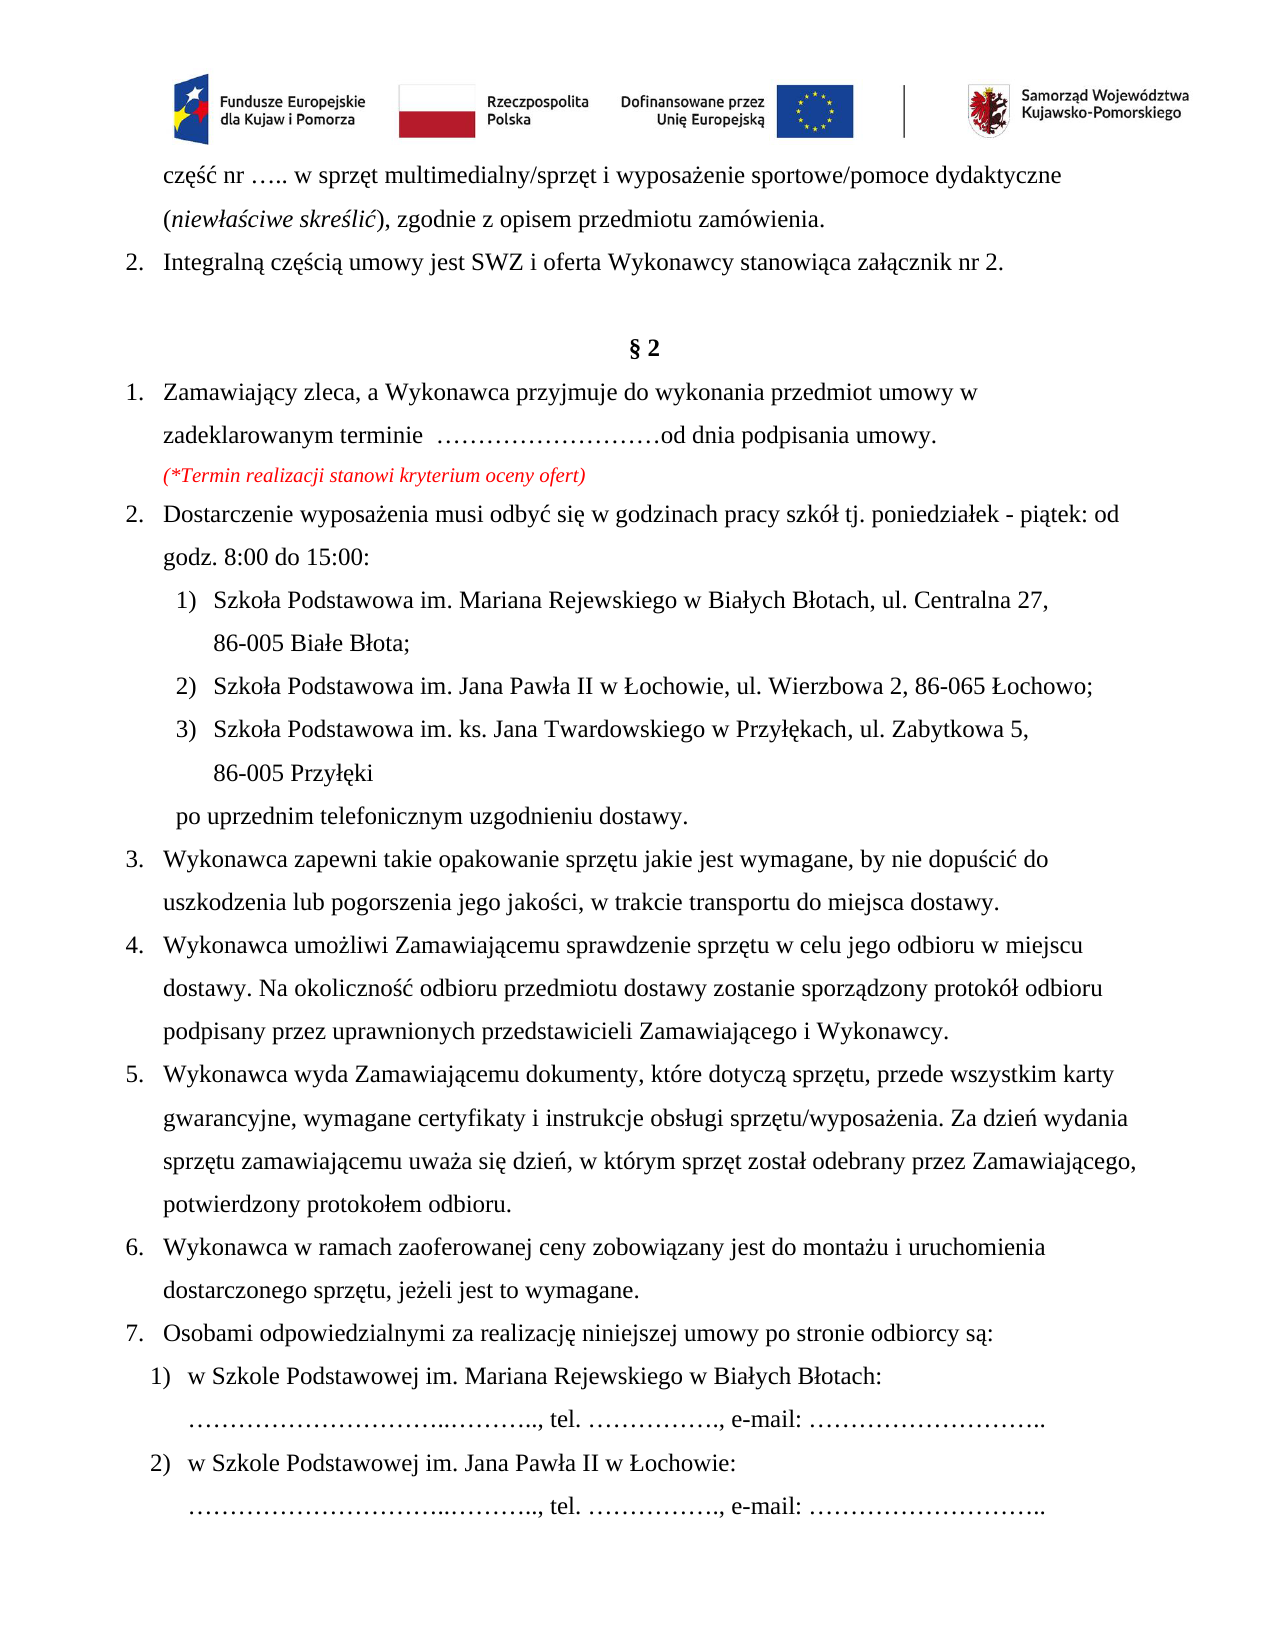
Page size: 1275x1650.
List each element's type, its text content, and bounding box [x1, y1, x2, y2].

text § 2 [151, 333, 1137, 362]
text po uprzednim telefonicznym uzgodnieniu dostawy. [176, 801, 1137, 829]
list Wykonawca w ramach zaoferowanej ceny zobowiązany jest do montażu i uruchomienia dostarczonego sprzętu, jeżeli jest to wymagane. [125, 1232, 1137, 1304]
list Szkoła Podstawowa im. Jana Pawła II w Łochowie, ul. Wierzbowa 2, 86-065 Łochowo; [176, 671, 1137, 700]
list Wykonawca umożliwi Zamawiającemu sprawdzenie sprzętu w celu jego odbioru w miejscu dostawy. Na okoliczność odbioru przedmiotu dostawy zostanie sporządzony protokół odbioru podpisany przez uprawnionych przedstawicieli Zamawiającego i Wykonawcy. [125, 930, 1137, 1045]
list Wykonawca wyda Zamawiającemu dokumenty, które dotyczą sprzętu, przede wszystkim karty gwarancyjne, wymagane certyfikaty i instrukcje obsługi sprzętu/wyposażenia. Za dzień wydania sprzętu zamawiającemu uważa się dzień, w którym sprzęt został odebrany przez Zamawiającego, potwierdzony protokołem odbioru. [125, 1059, 1137, 1218]
list (*Termin realizacji stanowi kryterium oceny ofert) [163, 463, 1137, 487]
list Dostarczenie wyposażenia musi odbyć się w godzinach pracy szkół tj. poniedziałek - piątek: od godz. 8:00 do 15:00: [125, 499, 1137, 571]
list Szkoła Podstawowa im. ks. Jana Twardowskiego w Przyłękach, ul. Zabytkowa 5, 86-005 Przyłęki [176, 714, 1137, 786]
list Szkoła Podstawowa im. Mariana Rejewskiego w Białych Błotach, ul. Centralna 27, 86-005 Białe Błota; [176, 585, 1137, 657]
text część nr ….. w sprzęt multimedialny/sprzęt i wyposażenie sportowe/pomoce dydaktyczne (niewłaściwe skreślić), zgodnie z opisem przedmiotu zamówienia. [163, 161, 1137, 232]
list Integralną częścią umowy jest SWZ i oferta Wykonawcy stanowiąca załącznik nr 2. [125, 247, 1137, 276]
list w Szkole Podstawowej im. Mariana Rejewskiego w Białych Błotach: …………………………..……….., tel. ……………., e-mail: ……………………….. [150, 1361, 1130, 1433]
list Zamawiający zleca, a Wykonawca przyjmuje do wykonania przedmiot umowy w zadeklarowanym terminie ………………………od dnia podpisania umowy. [125, 377, 1137, 448]
list Osobami odpowiedzialnymi za realizację niniejszej umowy po stronie odbiorcy są: [125, 1318, 1137, 1347]
list w Szkole Podstawowej im. Jana Pawła II w Łochowie: [150, 1448, 1130, 1476]
text …………………………..……….., tel. ……………., e-mail: ……………………….. [187, 1491, 1130, 1519]
list Wykonawca zapewni takie opakowanie sprzętu jakie jest wymagane, by nie dopuścić do uszkodzenia lub pogorszenia jego jakości, w trakcie transportu do miejsca dostawy. [125, 844, 1137, 916]
